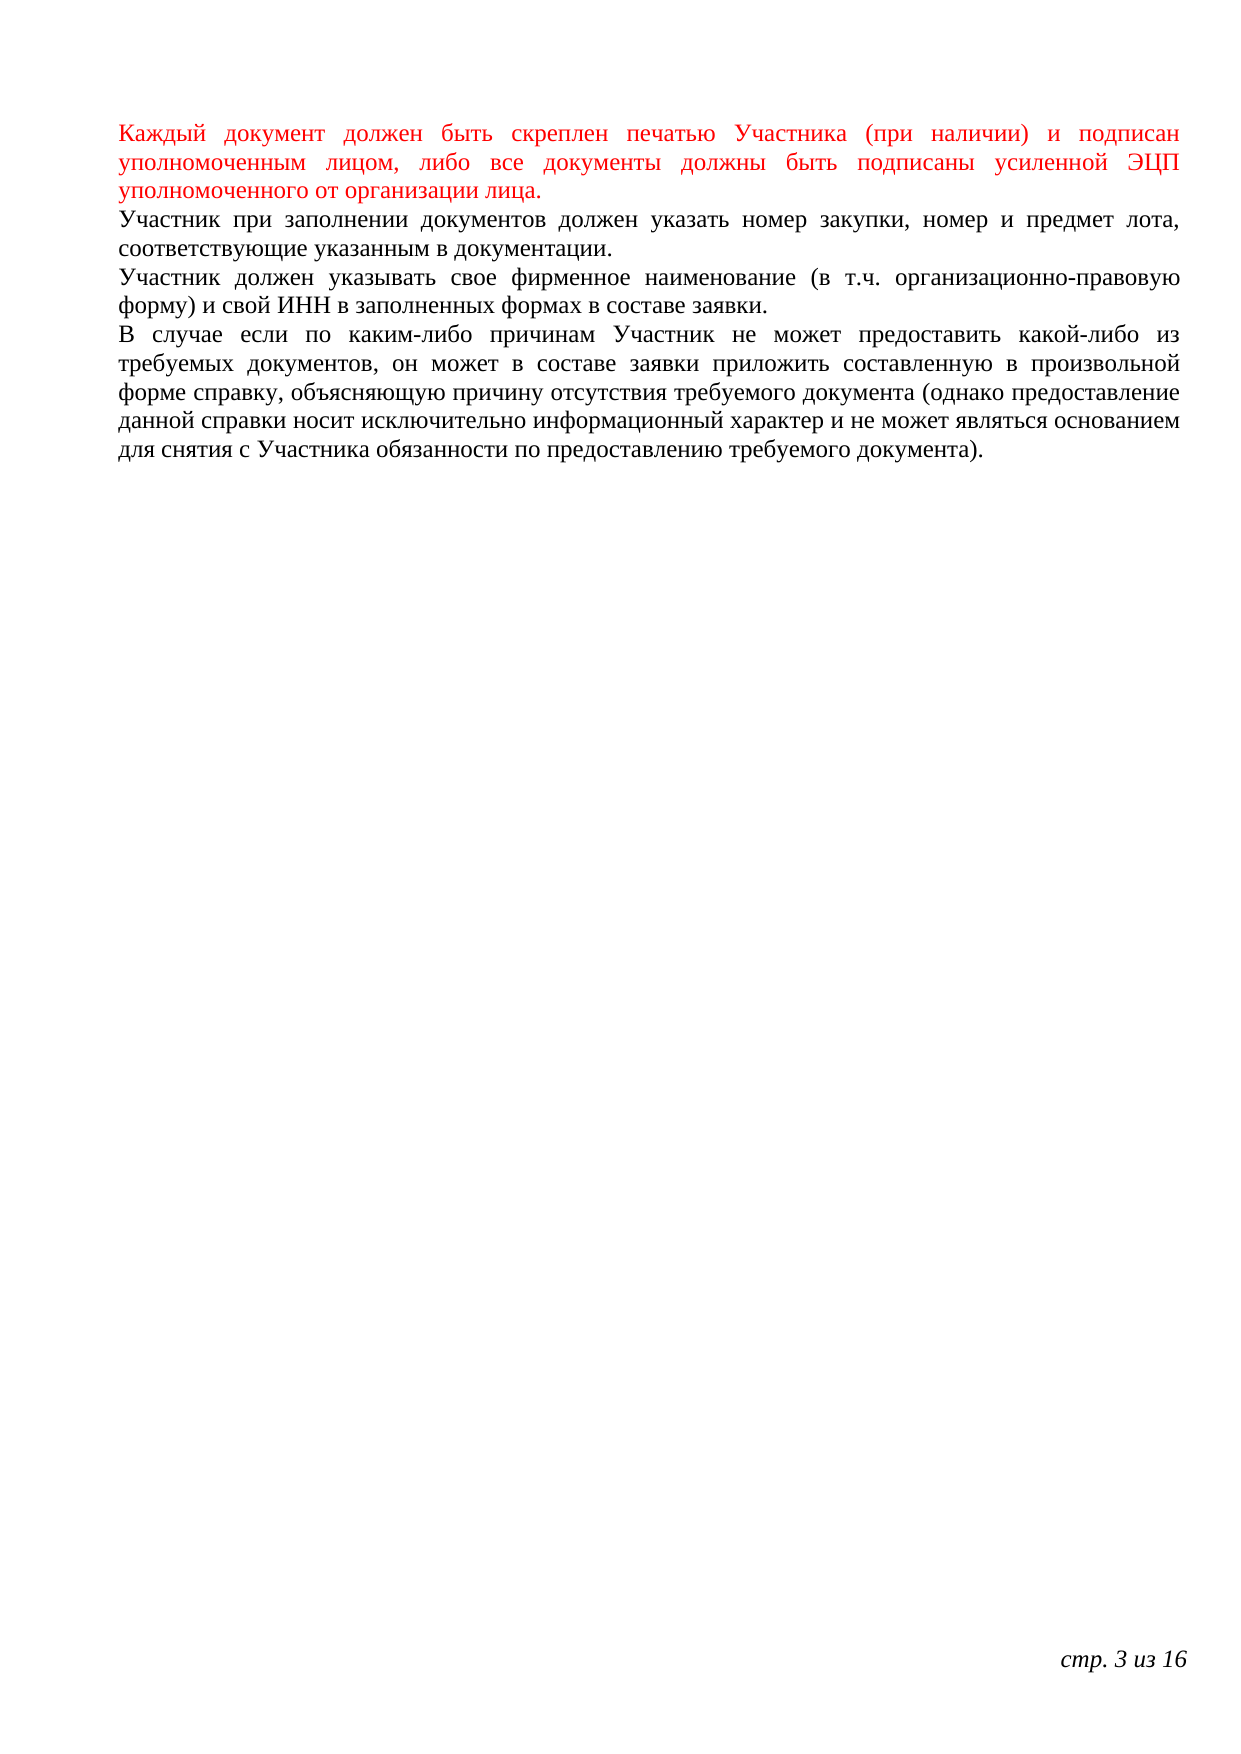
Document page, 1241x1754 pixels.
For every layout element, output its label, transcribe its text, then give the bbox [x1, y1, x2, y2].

list В случае если по каким-либо причинам Участник не может предоставить какой-либо из требуемых документов, он может в составе заявки приложить составленную в произвольной форме справку, объясняющую причину отсутствия требуемого документа (однако предоставление данной справки носит исключительно информационный характер и не может являться основанием для снятия с Участника обязанности по предоставлению требуемого документа). [118, 319, 1181, 463]
list Каждый документ должен быть скреплен печатью Участника (при наличии) и подписан уполномоченным лицом, либо все документы должны быть подписаны усиленной ЭЦП уполномоченного от организации лица. [118, 118, 1181, 204]
list Участник при заполнении документов должен указать номер закупки, номер и предмет лота, соответствующие указанным в документации. [118, 204, 1181, 262]
list Участник должен указывать свое фирменное наименование (в т.ч. организационно-правовую форму) и свой ИНН в заполненных формах в составе заявки. [118, 262, 1181, 319]
